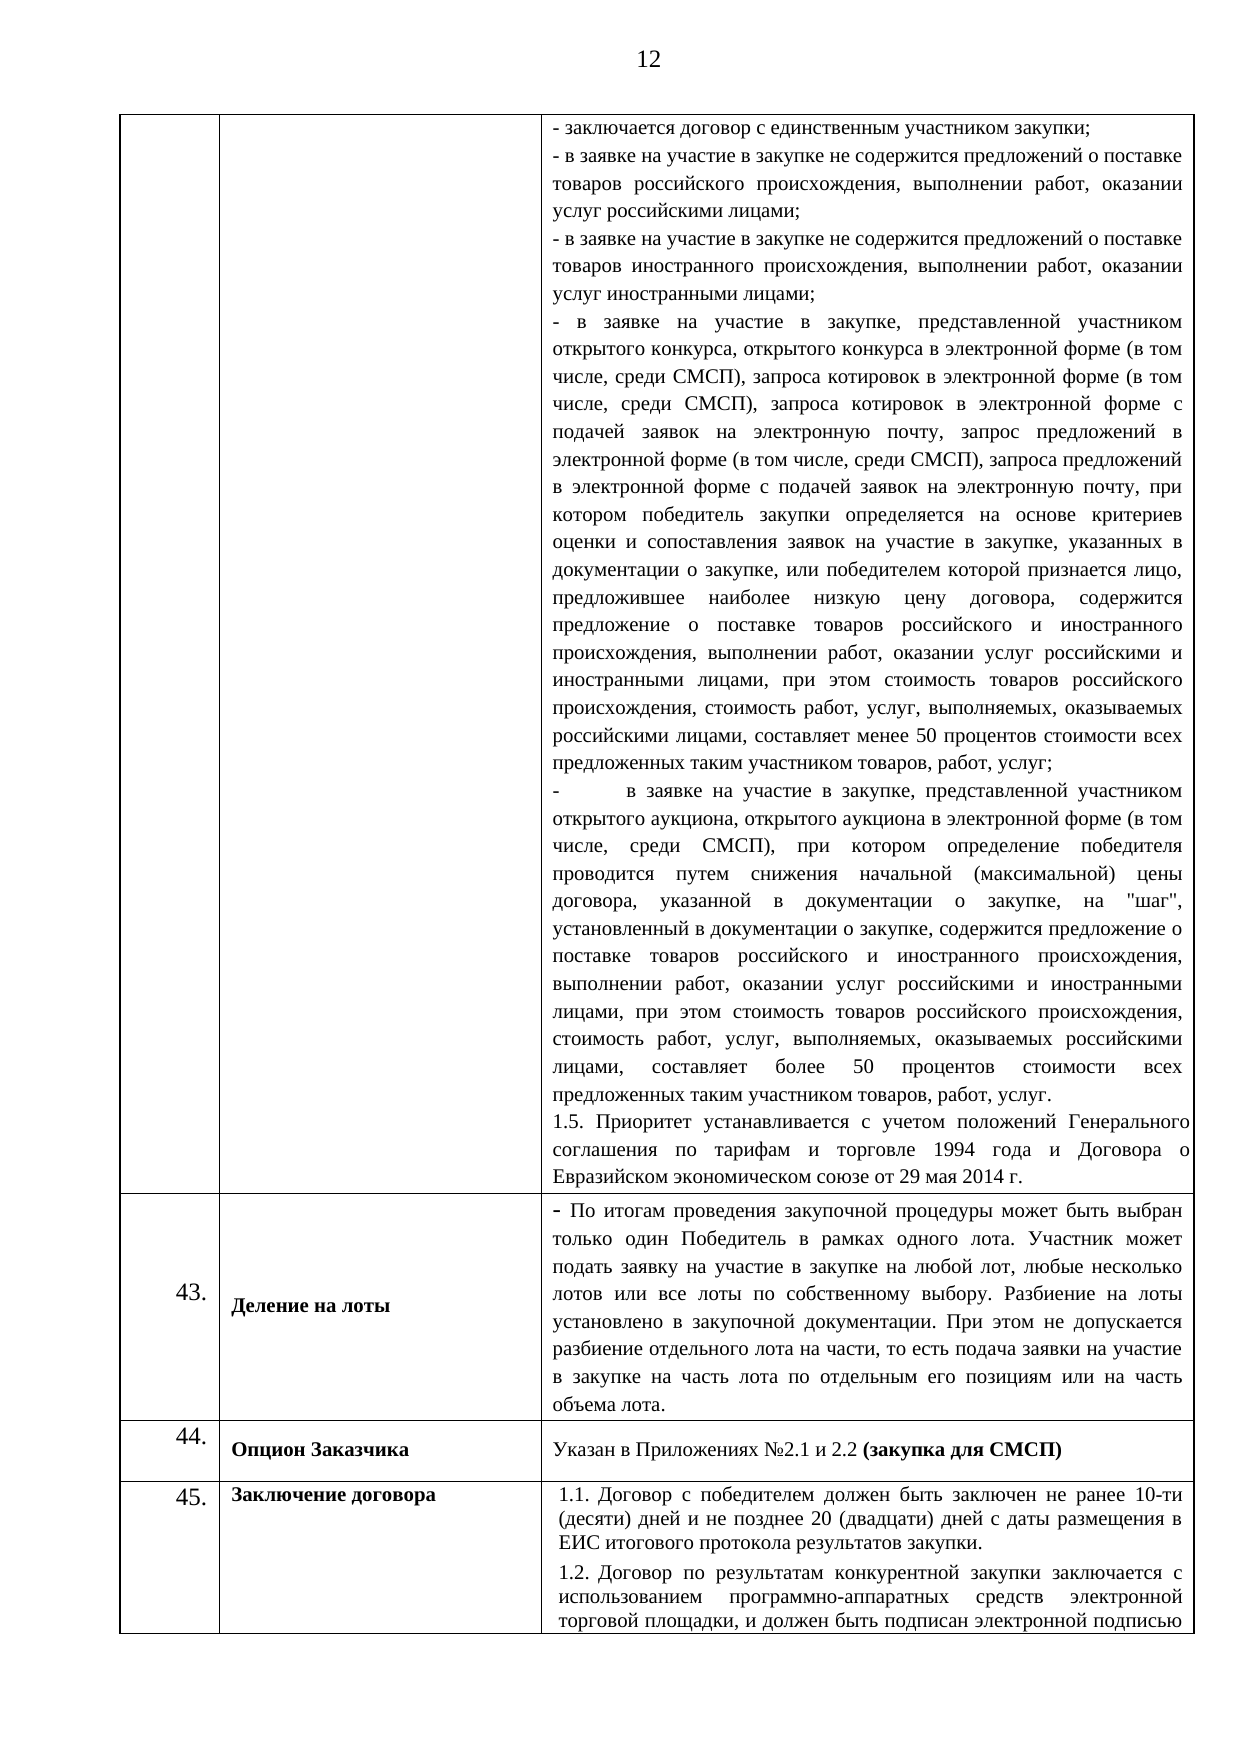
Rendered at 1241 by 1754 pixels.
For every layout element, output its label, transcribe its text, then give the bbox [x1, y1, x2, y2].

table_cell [542, 115, 1193, 1193]
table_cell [220, 115, 541, 1193]
table_cell Опцион Заказчика [220, 1421, 541, 1481]
table_cell - По итогам проведения закупочной процедуры может быть выбран только один Победитель в рамках одного лота. Участник может подать заявку на участие в закупке на любой лот, любые несколько лотов или все лоты по собственному выбору. Разбиение на лоты установлено в закупочной документации. При этом не допускается разбиение отдельного лота на части, то есть подача заявки на участие в закупке на часть лота по отдельным его позициям или на часть объема лота. [542, 1194, 1193, 1420]
table_cell [121, 1194, 219, 1420]
table_cell [121, 1421, 219, 1481]
table_cell Деление на лоты [220, 1194, 541, 1420]
table_cell Указан в Приложениях №2.1 и 2.2 (закупка для СМСП) [542, 1421, 1193, 1481]
table_cell [121, 1482, 219, 1632]
table_cell Заключение договора [220, 1482, 541, 1632]
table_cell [542, 1482, 1193, 1632]
table_cell [121, 115, 219, 1193]
